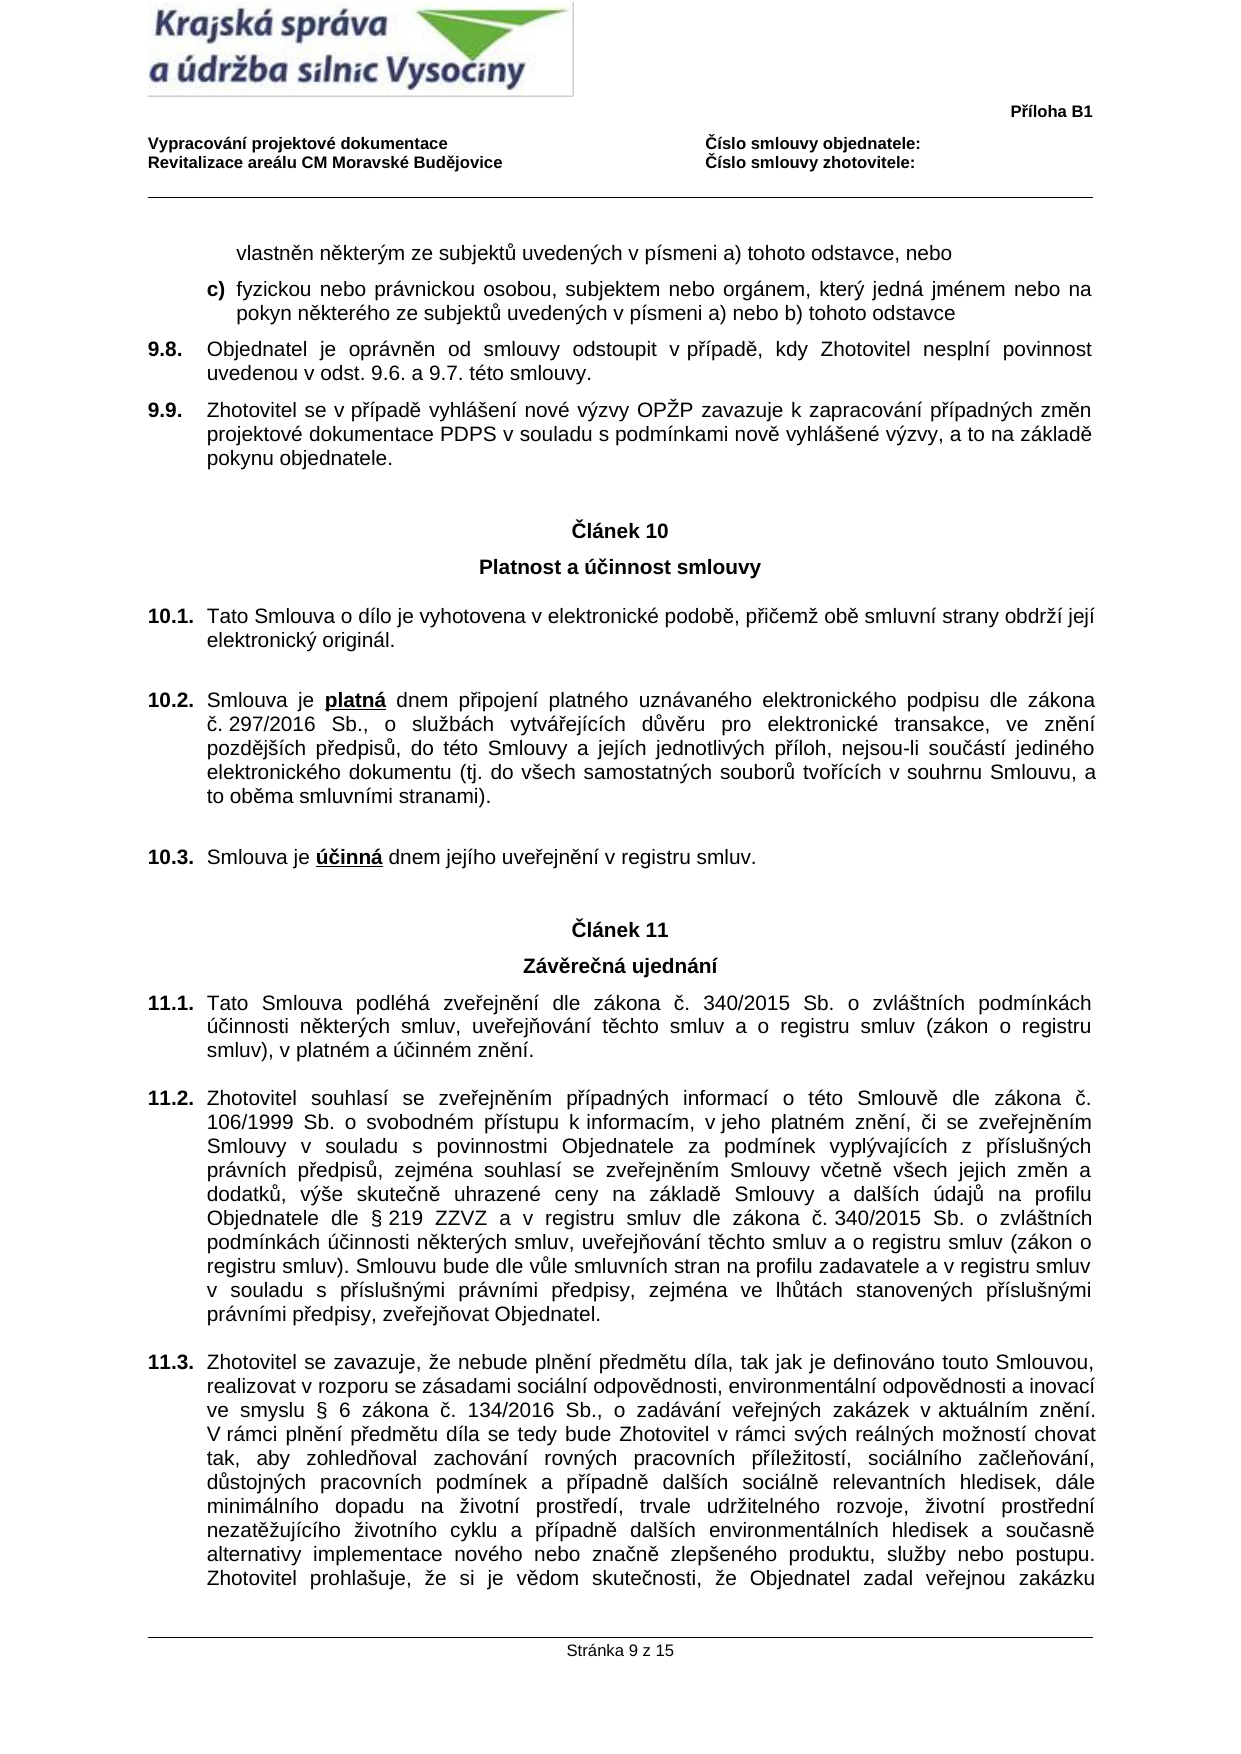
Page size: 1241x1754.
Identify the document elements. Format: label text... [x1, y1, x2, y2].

list fyzickou nebo právnickou osobou, subjektem nebo orgánem, který jedná jménem nebo na pokyn některého ze subjektů uvedených v písmeni a) nebo b) tohoto odstavce [207, 277, 1093, 325]
list Smlouva je účinná dnem jejího uveřejnění v registru smluv. [148, 844, 1096, 868]
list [148, 1350, 1096, 1589]
list Zhotovitel se v případě vyhlášení nové výzvy OPŽP zavazuje k zapracování případných změn projektové dokumentace PDPS v souladu s podmínkami nově vyhlášené výzvy, a to na základě pokynu objednatele. [148, 398, 1093, 469]
list Zhotovitel souhlasí se zveřejněním případných informací o této Smlouvě dle zákona č. 106/1999 Sb. o svobodném přístupu k informacím, v jeho platném znění, či se zveřejněním Smlouvy v souladu s povinnostmi Objednatele za podmínek vyplývajících z příslušných právních předpisů, zejména souhlasí se zveřejněním Smlouvy včetně všech jejich změn a dodatků, výše skutečně uhrazené ceny na základě Smlouvy a dalších údajů na profilu Objednatele dle § 219 ZZVZ a v registru smluv dle zákona č. 340/2015 Sb. o zvláštních podmínkách účinnosti některých smluv, uveřejňování těchto smluv a o registru smluv (zákon o registru smluv). Smlouvu bude dle vůle smluvních stran na profilu zadavatele a v registru smluv v souladu s příslušnými právními předpisy, zejména ve lhůtách stanovených příslušnými právními předpisy, zveřejňovat Objednatel. [148, 1086, 1093, 1326]
text Závěrečná ujednání [148, 954, 1093, 978]
list Objednatel je oprávněn od smlouvy odstoupit v případě, kdy Zhotovitel nesplní povinnost uvedenou v odst. 9.6. a 9.7. této smlouvy. [148, 337, 1093, 385]
text Článek 11 [148, 917, 1093, 941]
list Tato Smlouva podléhá zveřejnění dle zákona č. 340/2015 Sb. o zvláštních podmínkách účinnosti některých smluv, uveřejňování těchto smluv a o registru smluv (zákon o registru smluv), v platném a účinném znění. [148, 990, 1093, 1062]
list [207, 240, 1093, 264]
text Článek 10 [148, 518, 1093, 542]
subtitle Platnost a účinnost smlouvy [148, 555, 1093, 579]
list Smlouva je platná dnem připojení platného uznávaného elektronického podpisu dle zákona č. 297/2016 Sb., o službách vytvářejících důvěru pro elektronické transakce, ve znění pozdějších předpisů, do této Smlouvy a jejích jednotlivých příloh, nejsou-li součástí jediného elektronického dokumentu (tj. do všech samostatných souborů tvořících v souhrnu Smlouvu, a to oběma smluvními stranami). [148, 688, 1096, 808]
picture [147, 2, 574, 98]
list Tato Smlouva o dílo je vyhotovena v elektronické podobě, přičemž obě smluvní strany obdrží její elektronický originál. [148, 604, 1096, 652]
